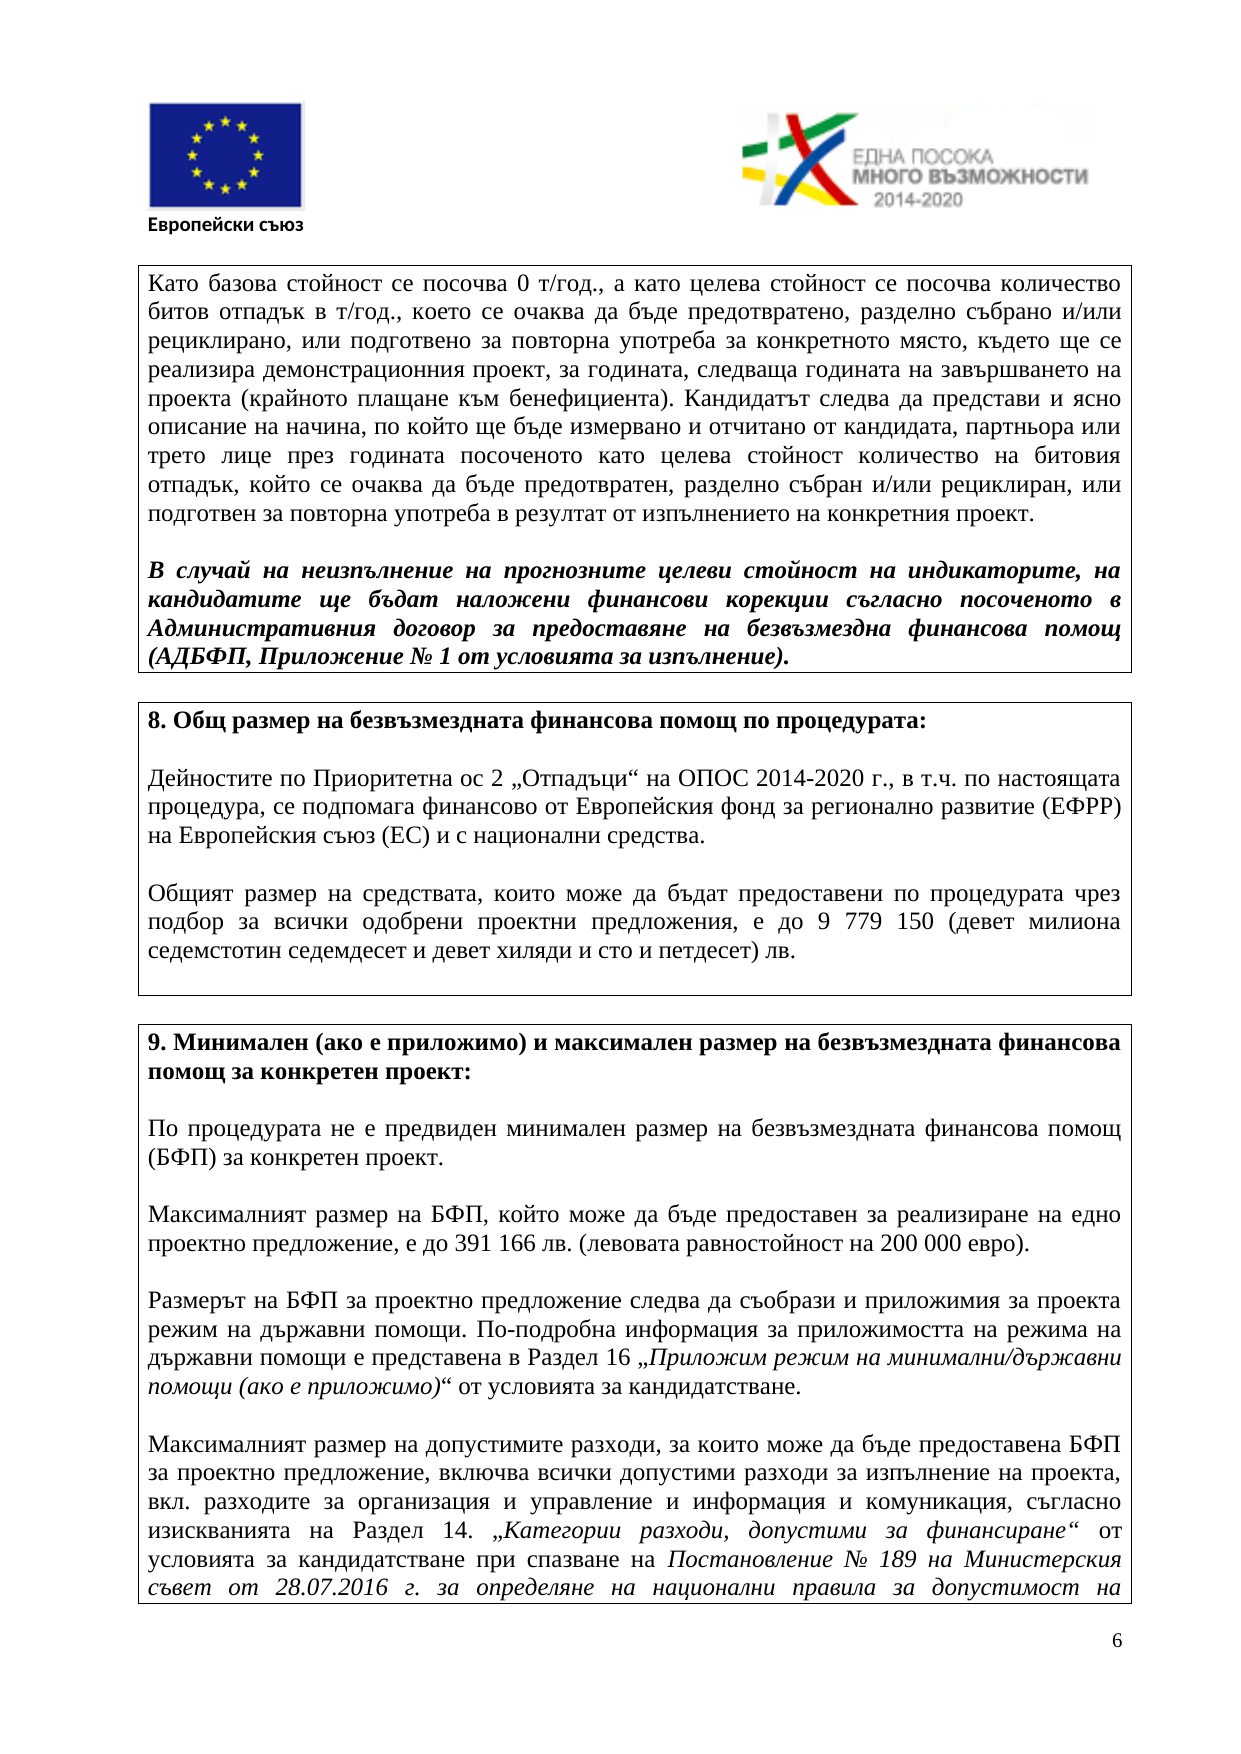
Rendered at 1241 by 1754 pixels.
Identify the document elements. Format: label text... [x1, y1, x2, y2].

text Общият размер на средствата, които може да бъдат предоставени по процедурата чрез подбор за всички одобрени проектни предложения, е до 9 779 150 (девет милиона седемстотин седемдесет и девет хиляди и сто и петдесет) лв. [148, 878, 1122, 964]
picture [147, 101, 306, 212]
list Размерът на БФП за проектно предложение следва да съобрази и приложимия за проекта режим на държавни помощи. По-подробна информация за приложимостта на режима на държавни помощи е представена в Раздел 16 „Приложим режим на минимални/държавни помощи (ако е приложимо)“ от условията за кандидатстване. [148, 1285, 1122, 1400]
list 8. Общ размер на безвъзмездната финансова помощ по процедурата: [139, 703, 1131, 734]
text Дейностите по Приоритетна ос 2 „Отпадъци“ на ОПОС 2014-2020 г., в т.ч. по настоящата процедура, се подпомага финансово от Европейския фонд за регионално развитие (ЕФРР) на Европейския съюз (ЕС) и с национални средства. [148, 763, 1122, 849]
list В случай на неизпълнение на прогнозните целеви стойност на индикаторите, на кандидатите ще бъдат наложени финансови корекции съгласно посоченото в Административния договор за предоставяне на безвъзмездна финансова помощ (АДБФП, Приложение № 1 от условията за изпълнение). [139, 552, 1131, 672]
list 9. Минимален (ако е приложимо) и максимален размер на безвъзмездната финансова помощ за конкретен проект: [139, 1025, 1131, 1084]
list Като базова стойност се посочва 0 т/год., а като целева стойност се посочва количество битов отпадък в т/год., което се очаква да бъде предотвратено, разделно събрано и/или рециклирано, или подготвено за повторна употреба за конкретното място, където ще се реализира демонстрационния проект, за годината, следваща годината на завършването на проекта (крайното плащане към бенефициента). Кандидатът следва да представи и ясно описание на начина, по който ще бъде измервано и отчитано от кандидата, партньора или трето лице през годината посоченото като целева стойност количество на битовия отпадък, който се очаква да бъде предотвратен, разделно събран и/или рециклиран, или подготвен за повторна употреба в резултат от изпълнението на конкретния проект. [139, 266, 1131, 526]
picture [739, 103, 1093, 212]
list По процедурата не е предвиден минимален размер на безвъзмездната финансова помощ (БФП) за конкретен проект. [148, 1113, 1122, 1171]
list Максималният размер на БФП, който може да бъде предоставен за реализиране на едно проектно предложение, е до 391 166 лв. (левовата равностойност на 200 000 евро). [148, 1199, 1122, 1257]
